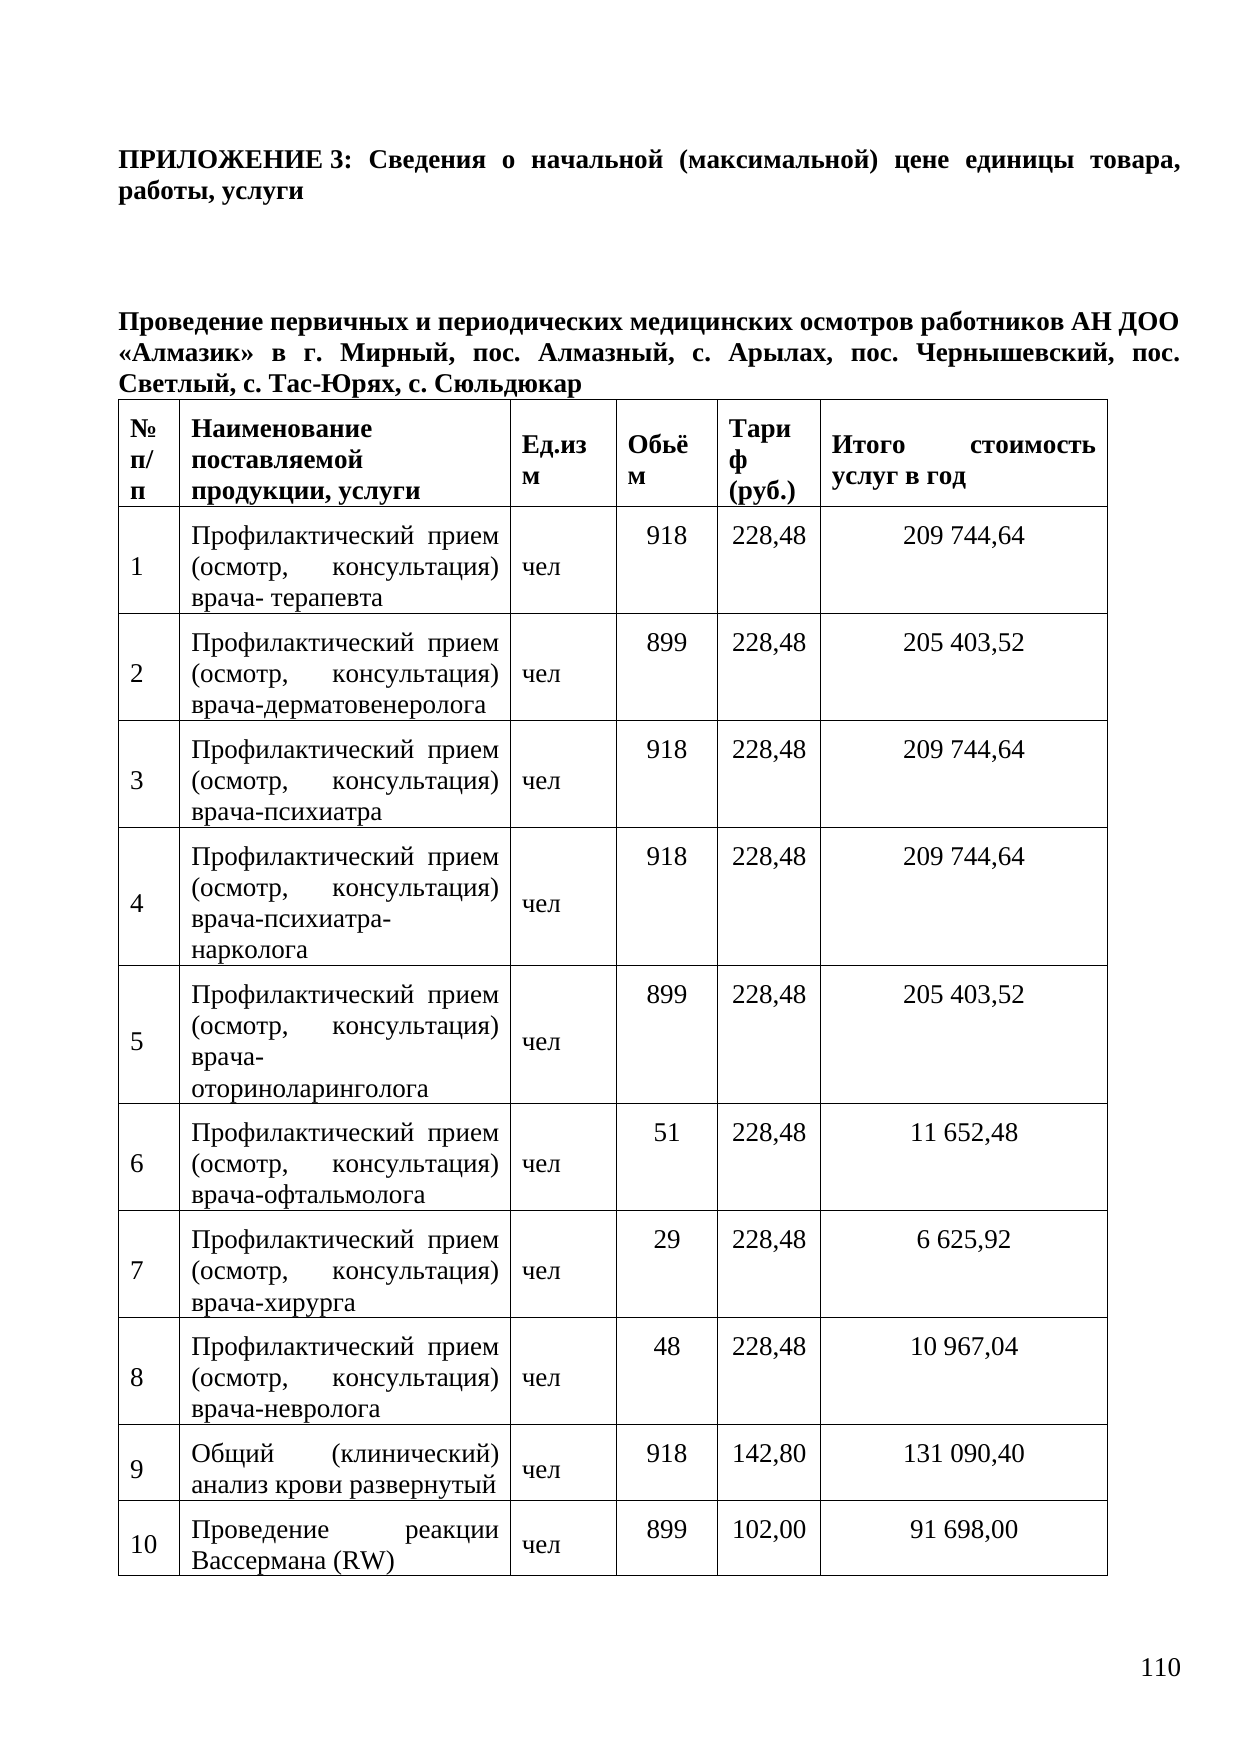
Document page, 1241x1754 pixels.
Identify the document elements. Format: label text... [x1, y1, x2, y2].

table_cell Общий (клинический) анализ крови развернутый [180, 1425, 510, 1499]
table_cell 228,48 [718, 614, 820, 719]
table_cell 209 744,64 [821, 507, 1107, 613]
table_cell 228,48 [718, 721, 820, 827]
table_cell 10 967,04 [821, 1318, 1107, 1424]
table_cell 899 [617, 966, 717, 1103]
text ПРИЛОЖЕНИЕ 3: Сведения о начальной (максимальной) цене единицы товара, работы, услуги [118, 143, 1181, 205]
table_cell Профилактический прием (осмотр, консультация) врача-невролога [180, 1318, 510, 1424]
table_cell Профилактический прием (осмотр, консультация) врача-психиатра-нарколога [180, 828, 510, 965]
table_cell Профилактический прием (осмотр, консультация) врача-психиатра [180, 721, 510, 827]
table_header Итого стоимость услуг в год [821, 400, 1107, 506]
table_cell 228,48 [718, 507, 820, 613]
table_cell 1 [119, 507, 179, 613]
table_header Ед.изм [511, 400, 616, 506]
table_cell 209 744,64 [821, 721, 1107, 827]
table_cell 10 [119, 1501, 179, 1575]
table_cell Профилактический прием (осмотр, консультация) врача-дерматовенеролога [180, 614, 510, 719]
table_cell 228,48 [718, 966, 820, 1103]
table_cell чел [511, 1425, 616, 1499]
table_cell 6 625,92 [821, 1211, 1107, 1317]
table_cell 228,48 [718, 1211, 820, 1317]
table_cell 918 [617, 721, 717, 827]
table_cell 3 [119, 721, 179, 827]
table_cell чел [511, 828, 616, 965]
table_cell 228,48 [718, 1104, 820, 1210]
table_cell чел [511, 507, 616, 613]
table_cell 228,48 [718, 828, 820, 965]
table_cell чел [511, 1104, 616, 1210]
table_cell 29 [617, 1211, 717, 1317]
table_cell 4 [119, 828, 179, 965]
table_cell чел [511, 1501, 616, 1575]
table_cell Профилактический прием (осмотр, консультация) врача- терапевта [180, 507, 510, 613]
table_header № п/п [119, 400, 179, 506]
table_cell 918 [617, 1425, 717, 1499]
table_cell чел [511, 1211, 616, 1317]
table_cell 9 [119, 1425, 179, 1499]
table_cell Профилактический прием (осмотр, консультация) врача-хирурга [180, 1211, 510, 1317]
table_cell 102,00 [718, 1501, 820, 1575]
table_cell 6 [119, 1104, 179, 1210]
table_cell 228,48 [718, 1318, 820, 1424]
table_cell 142,80 [718, 1425, 820, 1499]
table_cell 899 [617, 1501, 717, 1575]
table_cell 48 [617, 1318, 717, 1424]
table_cell Профилактический прием (осмотр, консультация) врача-офтальмолога [180, 1104, 510, 1210]
text Проведение первичных и периодических медицинских осмотров работников АН ДОО «Алмазик» в г. Мирный, пос. Алмазный, с. Арылах, пос. Чернышевский, пос. Светлый, с. Тас-Юрях, с. Сюльдюкар [118, 305, 1181, 399]
table_cell Профилактический прием (осмотр, консультация) врача-оториноларинголога [180, 966, 510, 1103]
table_header Наименование поставляемой продукции, услуги [180, 400, 510, 506]
table_cell 209 744,64 [821, 828, 1107, 965]
table_cell 5 [119, 966, 179, 1103]
table_cell 8 [119, 1318, 179, 1424]
table_cell чел [511, 1318, 616, 1424]
table_header Тариф (руб.) [718, 400, 820, 506]
table_cell 11 652,48 [821, 1104, 1107, 1210]
table_cell 918 [617, 507, 717, 613]
table_cell 131 090,40 [821, 1425, 1107, 1499]
table_cell 91 698,00 [821, 1501, 1107, 1575]
table_cell чел [511, 721, 616, 827]
table_cell 2 [119, 614, 179, 719]
table_cell 205 403,52 [821, 966, 1107, 1103]
table_cell Проведение реакции Вассермана (RW) [180, 1501, 510, 1575]
table_cell чел [511, 966, 616, 1103]
table_cell чел [511, 614, 616, 719]
table_cell 7 [119, 1211, 179, 1317]
table_cell 51 [617, 1104, 717, 1210]
table_cell 918 [617, 828, 717, 965]
table_cell 205 403,52 [821, 614, 1107, 719]
table_cell 899 [617, 614, 717, 719]
table_header Обьём [617, 400, 717, 506]
